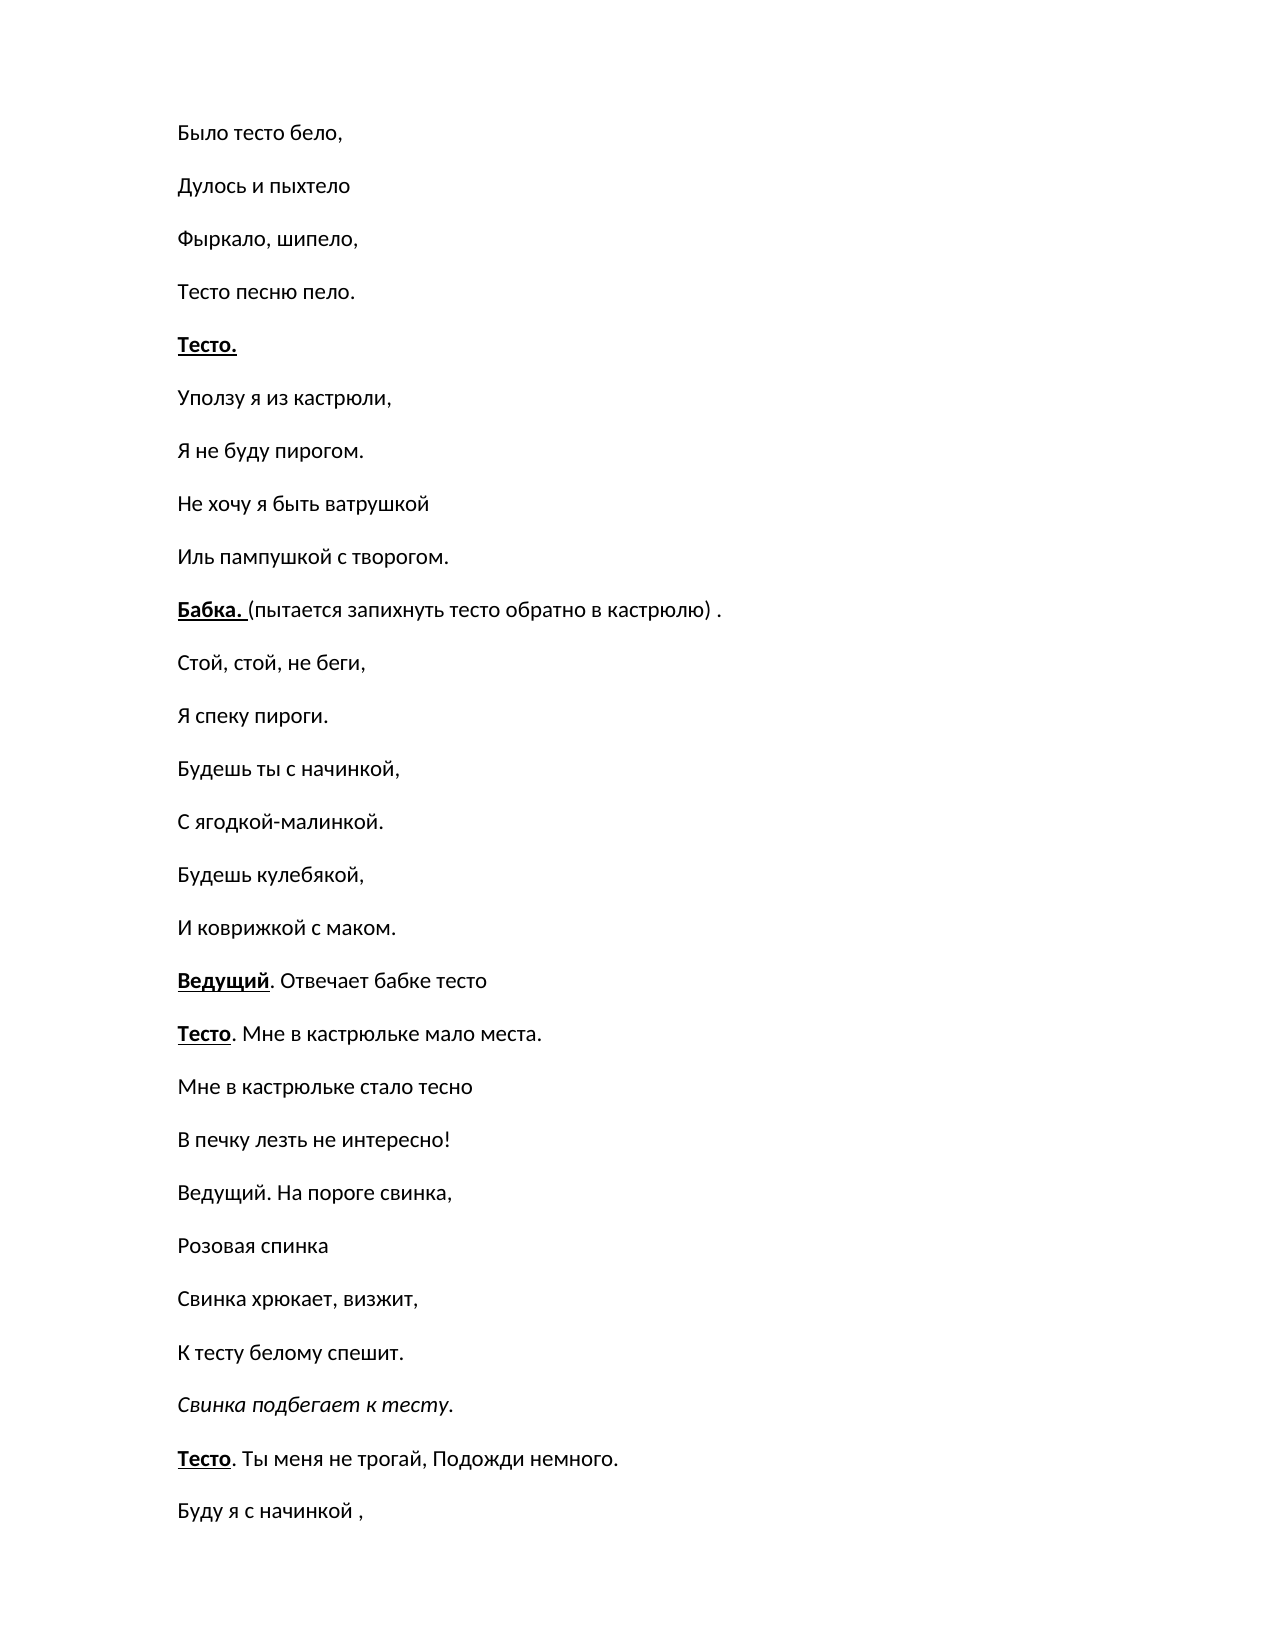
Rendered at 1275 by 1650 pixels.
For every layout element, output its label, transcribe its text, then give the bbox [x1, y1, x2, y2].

text Я не буду пирогом. [177, 436, 1186, 464]
text Тесто. Ты меня не трогай, Подожди немного. [177, 1444, 1186, 1472]
text Розовая спинка [177, 1232, 1186, 1259]
text Иль пампушкой с творогом. [177, 542, 1186, 570]
text Буду я с начинкой , [177, 1497, 1186, 1525]
text К тесту белому спешит. [177, 1338, 1186, 1366]
text И коврижкой с маком. [177, 913, 1186, 941]
text Свинка хрюкает, визжит, [177, 1284, 1186, 1313]
text Тесто песню пело. [177, 277, 1186, 305]
text Свинка подбегает к тесту. [177, 1391, 1186, 1419]
text Мне в кастрюльке стало тесно [177, 1072, 1186, 1101]
text Ведущий. Отвечает бабке тесто [177, 966, 1186, 994]
text В печку лезть не интересно! [177, 1126, 1186, 1153]
text Я спеку пироги. [177, 701, 1186, 729]
text Уползу я из кастрюли, [177, 383, 1186, 411]
text Тесто. Мне в кастрюльке мало места. [177, 1019, 1186, 1047]
text Тесто. [177, 330, 1186, 358]
text Не хочу я быть ватрушкой [177, 489, 1186, 517]
text Будешь ты с начинкой, [177, 754, 1186, 782]
text Будешь кулебякой, [177, 860, 1186, 888]
text Стой, стой, не беги, [177, 648, 1186, 676]
text С ягодкой-малинкой. [177, 807, 1186, 835]
text Фыркало, шипело, [177, 224, 1186, 252]
text Ведущий. На пороге свинка, [177, 1178, 1186, 1207]
text Дулось и пыхтело [177, 171, 1186, 199]
text Было тесто бело, [177, 118, 1186, 146]
text Бабка. (пытается запихнуть тесто обратно в кастрюлю) . [177, 595, 1186, 623]
